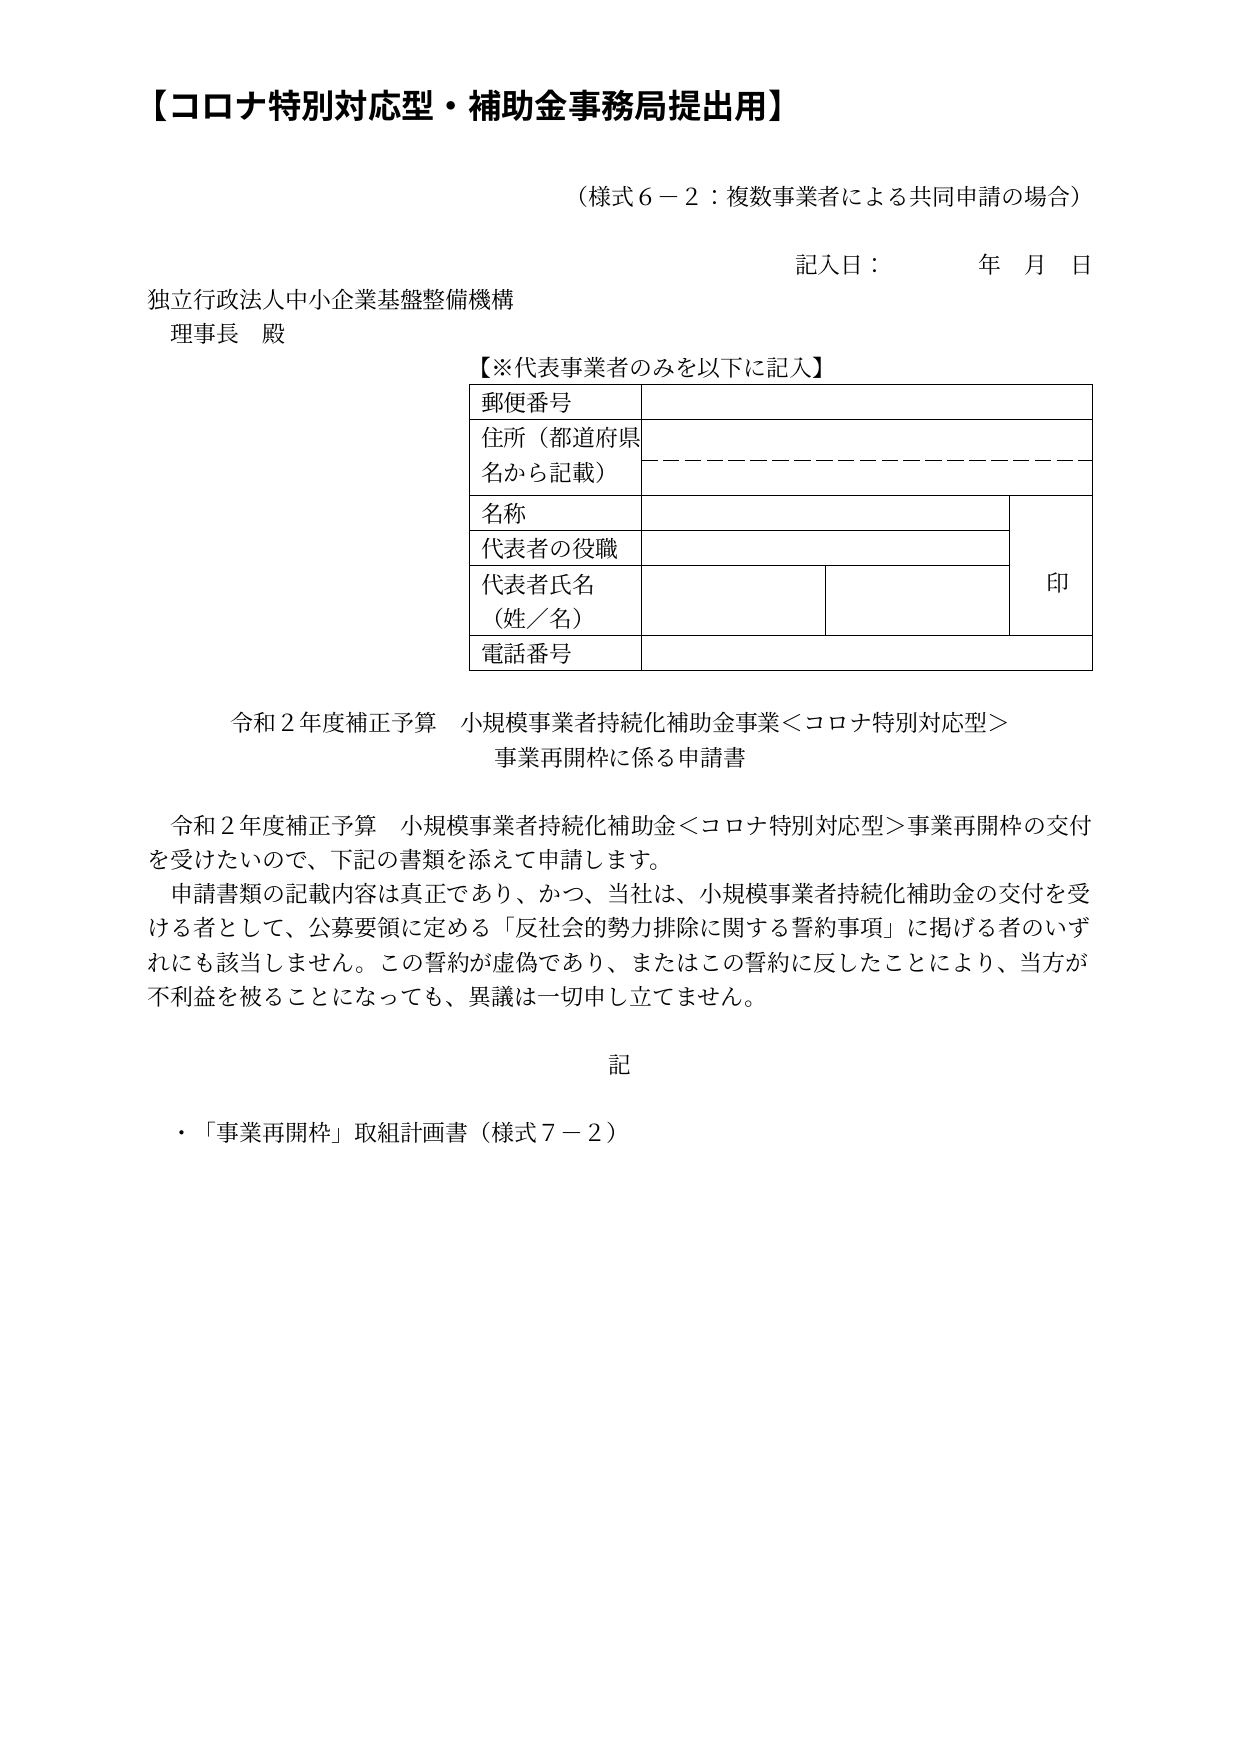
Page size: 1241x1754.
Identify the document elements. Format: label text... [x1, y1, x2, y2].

table_header 郵便番号 [470, 385, 641, 419]
table_cell 印 [1010, 496, 1092, 634]
table_cell 住所（都道府県 名から記載） [470, 420, 641, 495]
text ・「事業再開枠」取組計画書（様式７－２） [148, 1115, 1092, 1149]
table_cell [826, 566, 1009, 634]
table_cell [642, 496, 1009, 530]
table_cell [642, 420, 1092, 459]
text 理事長 殿 [148, 315, 1092, 349]
table_cell [642, 566, 825, 634]
table_cell 代表者の役職 [470, 531, 641, 565]
table_cell 代表者氏名 （姓／名） [470, 566, 641, 634]
text 令和２年度補正予算 小規模事業者持続化補助金事業＜コロナ特別対応型＞ [148, 705, 1092, 739]
table_cell [642, 636, 1092, 670]
text 令和２年度補正予算 小規模事業者持続化補助金＜コロナ特別対応型＞事業再開枠の交付を受けたいので、下記の書類を添えて申請します。 [148, 807, 1092, 876]
text 事業再開枠に係る申請書 [148, 739, 1092, 773]
table_cell [642, 531, 1009, 565]
text （様式６－２：複数事業者による共同申請の場合） [148, 179, 1092, 213]
text 記 [148, 1047, 1092, 1081]
text 申請書類の記載内容は真正であり、かつ、当社は、小規模事業者持続化補助金の交付を受ける者として、公募要領に定める「反社会的勢力排除に関する誓約事項」に掲げる者のいずれにも該当しません。この誓約が虚偽であり、またはこの誓約に反したことにより、当方が不利益を被ることになっても、異議は一切申し立てません。 [148, 876, 1092, 1012]
text 独立行政法人中小企業基盤整備機構 [148, 281, 1092, 315]
table_cell 名称 [470, 496, 641, 530]
table_header [642, 385, 1092, 419]
table_cell 電話番号 [470, 636, 641, 670]
text 記入日： 年 月 日 [148, 247, 1092, 281]
table_cell [642, 460, 1092, 495]
text 【※代表事業者のみを以下に記入】 [148, 349, 1017, 384]
